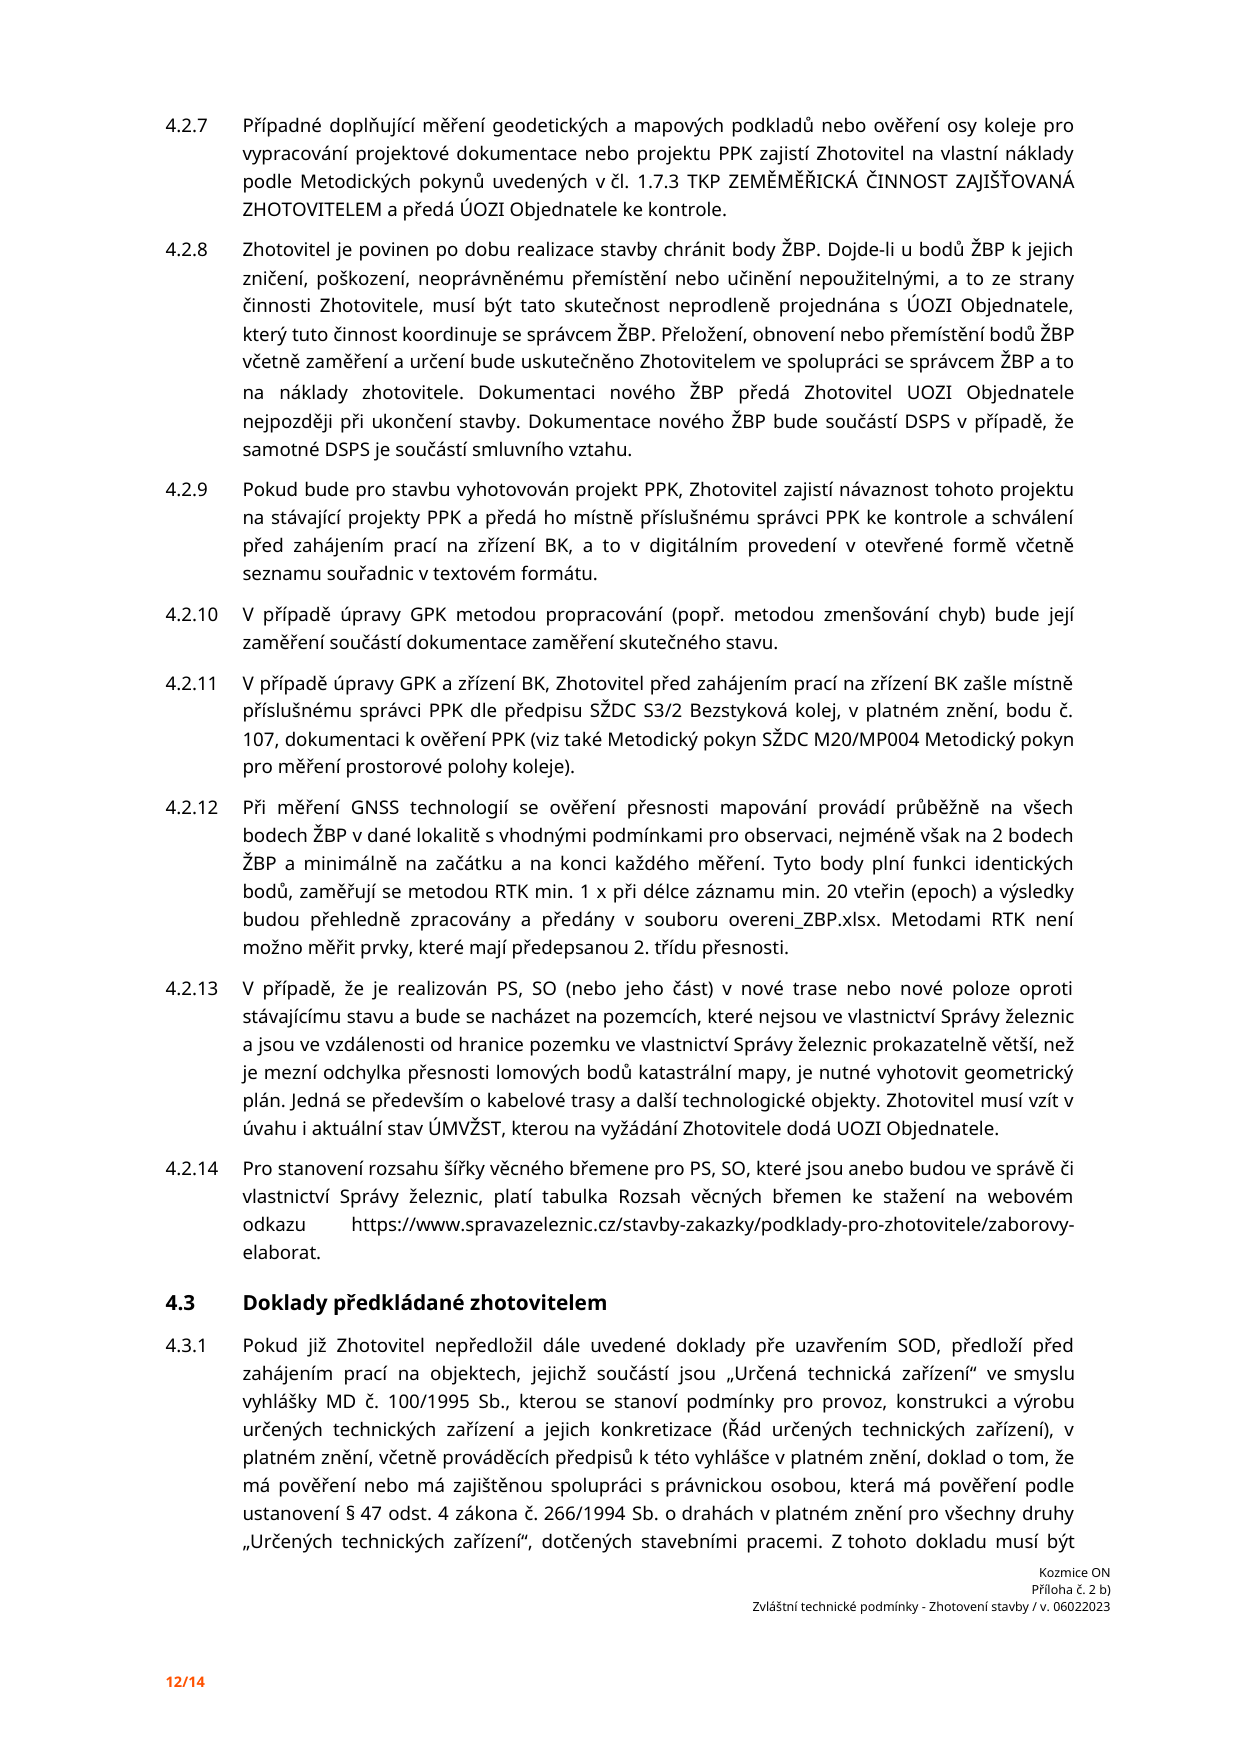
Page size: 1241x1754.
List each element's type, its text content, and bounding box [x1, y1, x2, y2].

text V případě úpravy GPK a zřízení BK, Zhotovitel před zahájením prací na zřízení BK zašle místně příslušnému správci PPK dle předpisu SŽDC S3/2 Bezstyková kolej, v platném znění, bodu č. 107, dokumentaci k ověření PPK (viz také Metodický pokyn SŽDC M20/MP004 Metodický pokyn pro měření prostorové polohy koleje). [165, 670, 1075, 779]
text Pokud bude pro stavbu vyhotovován projekt PPK, Zhotovitel zajistí návaznost tohoto projektu na stávající projekty PPK a předá ho místně příslušnému správci PPK ke kontrole a schválení před zahájením prací na zřízení BK, a to v digitálním provedení v otevřené formě včetně seznamu souřadnic v textovém formátu. [165, 477, 1075, 586]
text Při měření GNSS technologií se ověření přesnosti mapování provádí průběžně na všech bodech ŽBP v dané lokalitě s vhodnými podmínkami pro observaci, nejméně však na 2 bodech ŽBP a minimálně na začátku a na konci každého měření. Tyto body plní funkci identických bodů, zaměřují se metodou RTK min. 1 x při délce záznamu min. 20 vteřin (epoch) a výsledky budou přehledně zpracovány a předány v souboru overeni_ZBP.xlsx. Metodami RTK není možno měřit prvky, které mají předepsanou 2. třídu přesnosti. [165, 794, 1075, 960]
text Zhotovitel je povinen po dobu realizace stavby chránit body ŽBP. Dojde-li u bodů ŽBP k jejich zničení, poškození, neoprávněnému přemístění nebo učinění nepoužitelnými, a to ze strany činnosti Zhotovitele, musí být tato skutečnost neprodleně projednána s ÚOZI Objednatele, který tuto činnost koordinuje se správcem ŽBP. Přeložení, obnovení nebo přemístění bodů ŽBP včetně zaměření a určení bude uskutečněno Zhotovitelem ve spolupráci se správcem ŽBP a to na náklady zhotovitele. Dokumentaci nového ŽBP předá Zhotovitel UOZI Objednatele nejpozději při ukončení stavby. Dokumentace nového ŽBP bude součástí DSPS v případě, že samotné DSPS je součástí smluvního vztahu. [165, 237, 1075, 462]
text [165, 1332, 1075, 1554]
text V případě úpravy GPK metodou propracování (popř. metodou zmenšování chyb) bude její zaměření součástí dokumentace zaměření skutečného stavu. [165, 601, 1075, 655]
text Doklady předkládané zhotovitelem [165, 1288, 1075, 1317]
text Pro stanovení rozsahu šířky věcného břemene pro PS, SO, které jsou anebo budou ve správě či vlastnictví Správy železnic, platí tabulka Rozsah věcných břemen ke stažení na webovém odkazu https://www.spravazeleznic.cz/stavby-zakazky/podklady-pro-zhotovitele/zaborovy-elaborat. [165, 1156, 1075, 1265]
text Případné doplňující měření geodetických a mapových podkladů nebo ověření osy koleje pro vypracování projektové dokumentace nebo projektu PPK zajistí Zhotovitel na vlastní náklady podle Metodických pokynů uvedených v čl. 1.7.3 TKP ZEMĚMĚŘICKÁ ČINNOST ZAJIŠŤOVANÁ ZHOTOVITELEM a předá ÚOZI Objednatele ke kontrole. [165, 112, 1075, 222]
text V případě, že je realizován PS, SO (nebo jeho část) v nové trase nebo nové poloze oproti stávajícímu stavu a bude se nacházet na pozemcích, které nejsou ve vlastnictví Správy železnic a jsou ve vzdálenosti od hranice pozemku ve vlastnictví Správy železnic prokazatelně větší, než je mezní odchylka přesnosti lomových bodů katastrální mapy, je nutné vyhotovit geometrický plán. Jedná se především o kabelové trasy a další technologické objekty. Zhotovitel musí vzít v úvahu i aktuální stav ÚMVŽST, kterou na vyžádání Zhotovitele dodá UOZI Objednatele. [165, 975, 1075, 1141]
